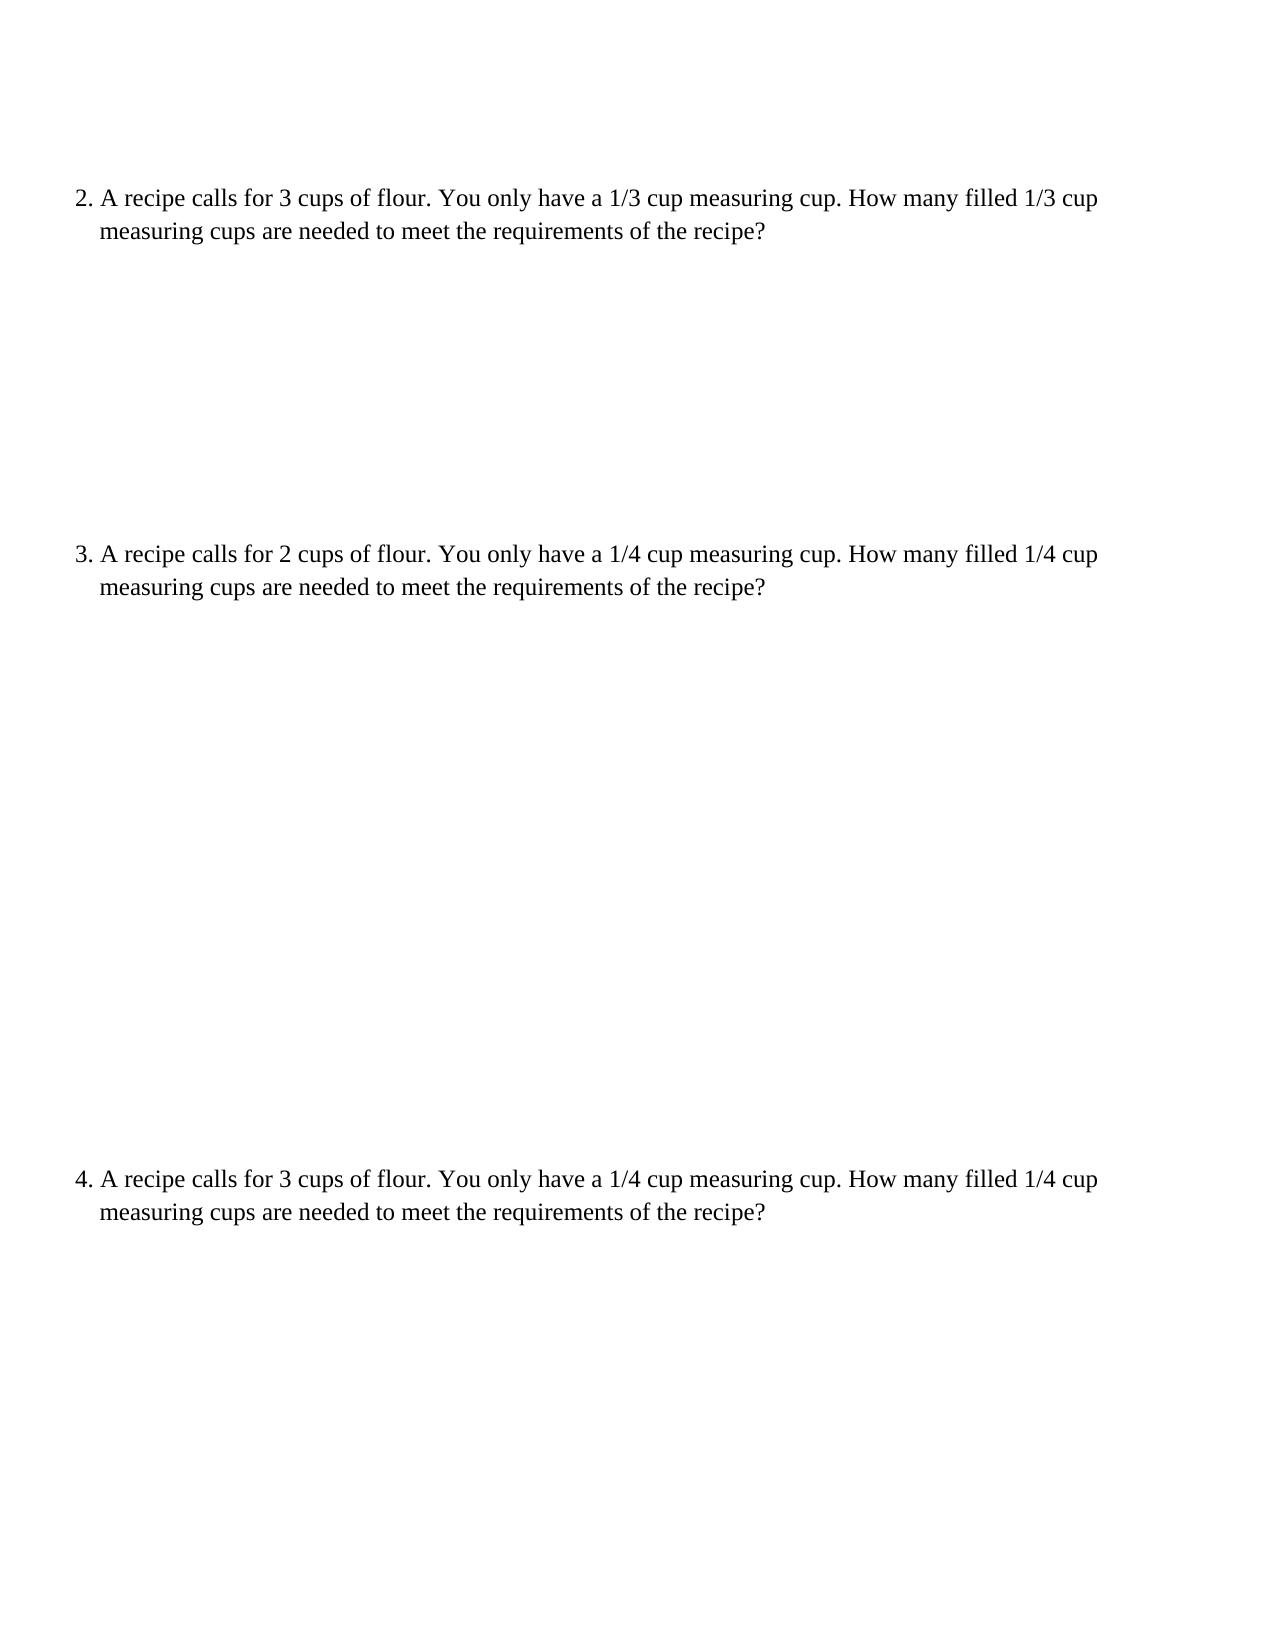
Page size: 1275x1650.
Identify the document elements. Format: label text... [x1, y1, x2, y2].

text 3. A recipe calls for 2 cups of flour. You only have a 1/4 cup measuring cup. How many filled 1/4 cup measuring cups are needed to meet the requirements of the recipe? [75, 539, 1200, 601]
text 4. A recipe calls for 3 cups of flour. You only have a 1/4 cup measuring cup. How many filled 1/4 cup measuring cups are needed to meet the requirements of the recipe? [75, 1164, 1200, 1226]
text 2. A recipe calls for 3 cups of flour. You only have a 1/3 cup measuring cup. How many filled 1/3 cup measuring cups are needed to meet the requirements of the recipe? [75, 183, 1200, 244]
